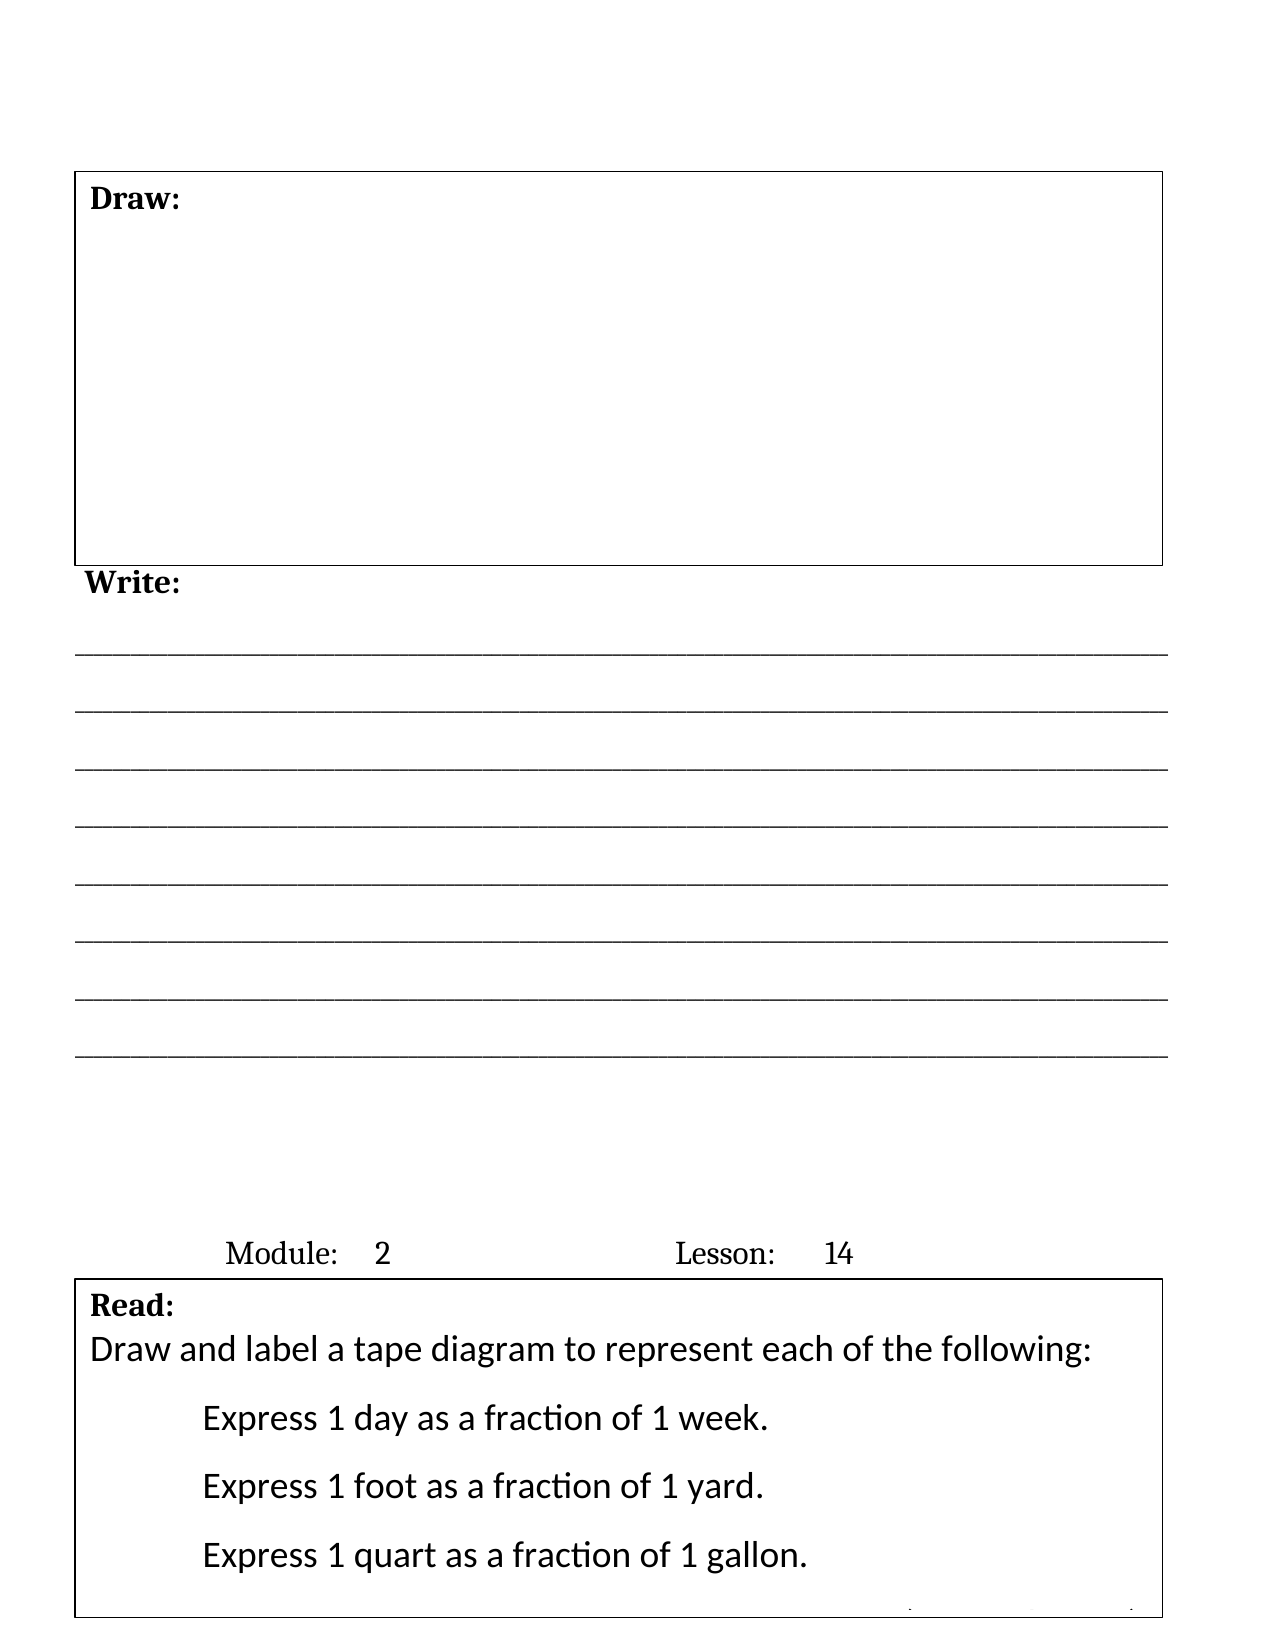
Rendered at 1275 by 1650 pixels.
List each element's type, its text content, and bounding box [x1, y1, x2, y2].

text ______________________________________________________________________________________________________________________ [75, 688, 1200, 717]
text ______________________________________________________________________________________________________________________ [75, 631, 1200, 659]
text Write: [84, 564, 1200, 602]
text ______________________________________________________________________________________________________________________ [75, 918, 1200, 947]
text ______________________________________________________________________________________________________________________ [75, 1033, 1200, 1062]
text ______________________________________________________________________________________________________________________ [75, 746, 1200, 774]
text ______________________________________________________________________________________________________________________ [75, 976, 1200, 1004]
text Module: 2 Lesson: 14 [75, 1234, 1200, 1273]
text ______________________________________________________________________________________________________________________ [75, 861, 1200, 889]
text ______________________________________________________________________________________________________________________ [75, 803, 1200, 832]
